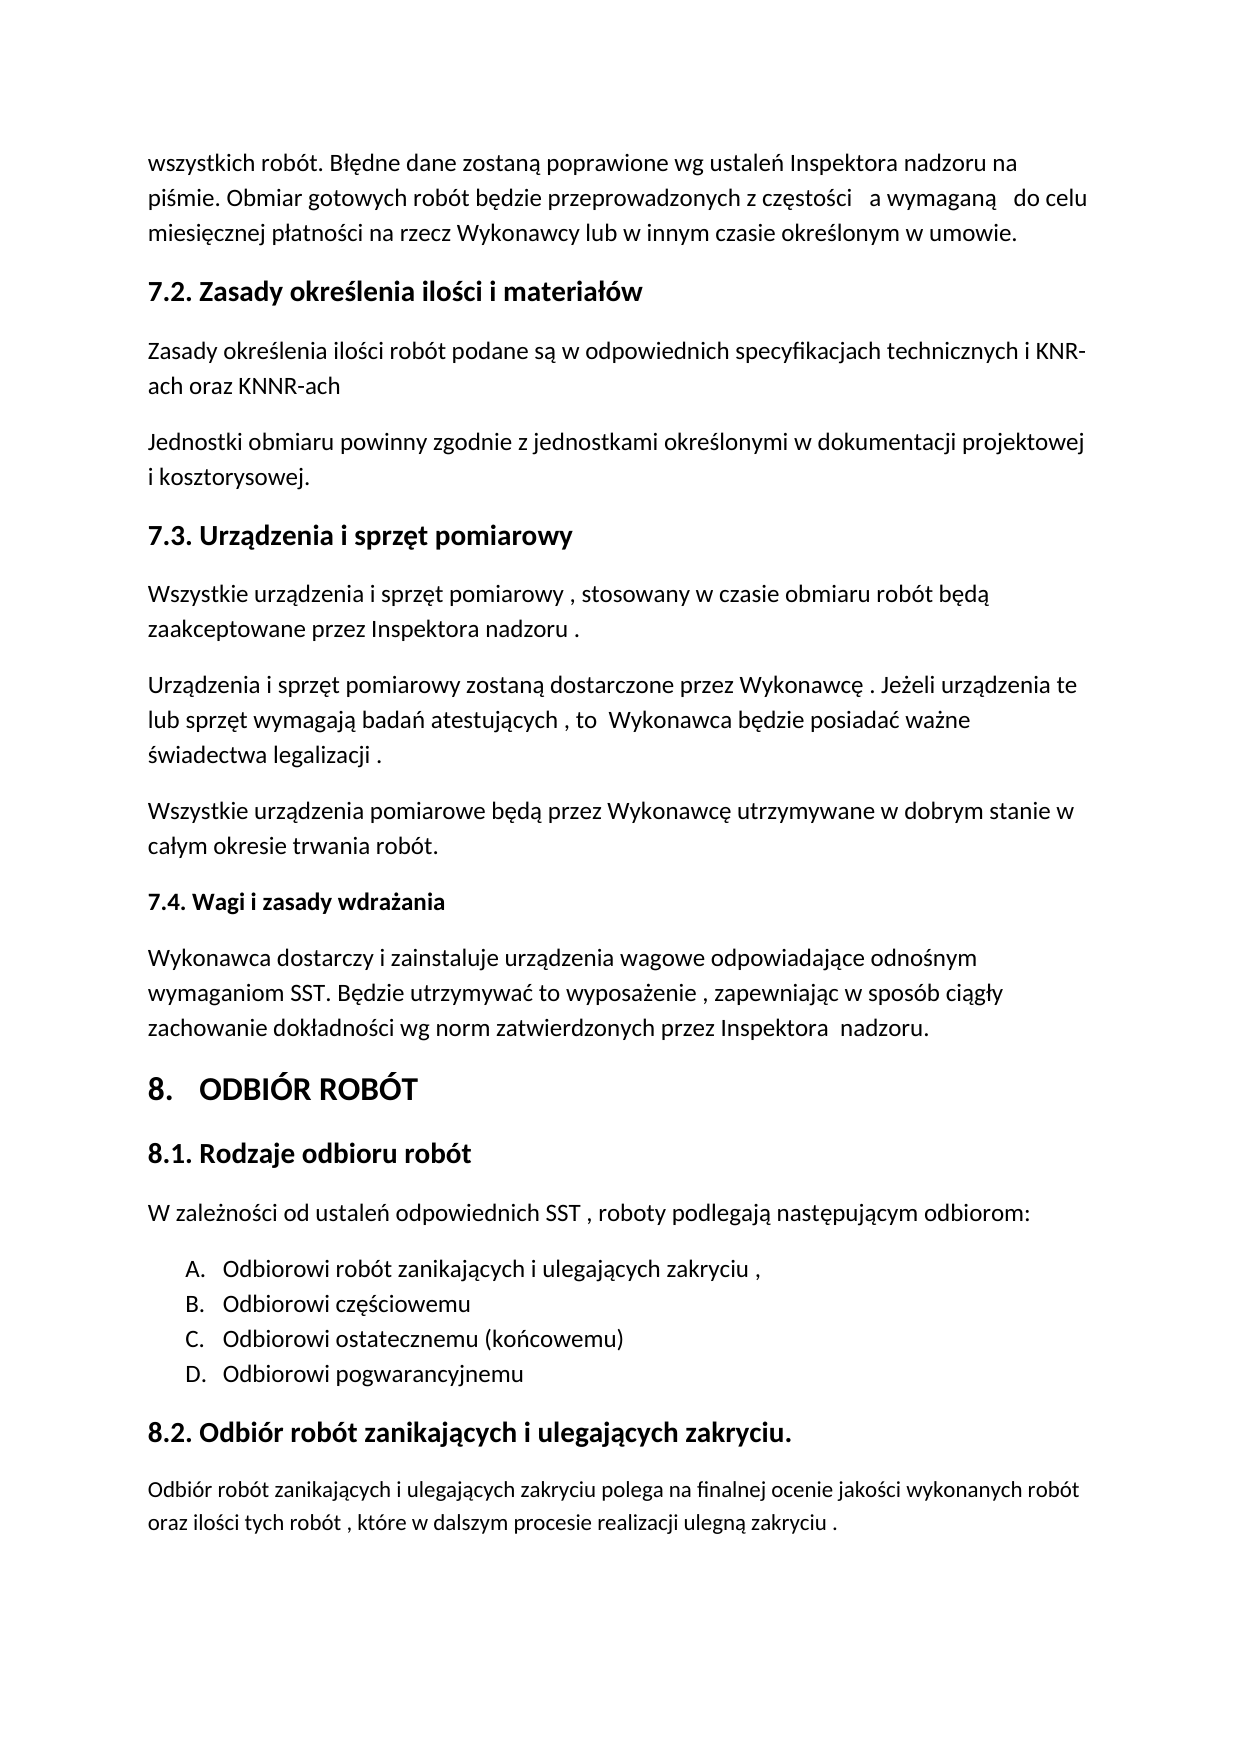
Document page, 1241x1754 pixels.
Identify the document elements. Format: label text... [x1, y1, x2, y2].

list Odbiorowi pogwarancyjnemu [185, 1358, 1093, 1388]
text Wszystkie urządzenia pomiarowe będą przez Wykonawcę utrzymywane w dobrym stanie w całym okresie trwania robót. [148, 795, 1093, 861]
text 7.3. Urządzenia i sprzęt pomiarowy [148, 517, 1093, 552]
list Odbiorowi ostatecznemu (końcowemu) [185, 1323, 1093, 1353]
text Wykonawca dostarczy i zainstaluje urządzenia wagowe odpowiadające odnośnym wymaganiom SST. Będzie utrzymywać to wyposażenie , zapewniając w sposób ciągły zachowanie dokładności wg norm zatwierdzonych przez Inspektora nadzoru. [148, 942, 1093, 1042]
text Urządzenia i sprzęt pomiarowy zostaną dostarczone przez Wykonawcę . Jeżeli urządzenia te lub sprzęt wymagają badań atestujących , to Wykonawca będzie posiadać ważne świadectwa legalizacji . [148, 669, 1093, 770]
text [148, 148, 1093, 248]
text Wszystkie urządzenia i sprzęt pomiarowy , stosowany w czasie obmiaru robót będą zaakceptowane przez Inspektora nadzoru . [148, 579, 1093, 644]
text 7.2. Zasady określenia ilości i materiałów [148, 273, 1093, 309]
text 7.4. Wagi i zasady wdrażania [148, 886, 1093, 917]
list ODBIÓR ROBÓT [148, 1068, 1093, 1108]
list Odbiorowi robót zanikających i ulegających zakryciu , [185, 1253, 1093, 1283]
text 8.1. Rodzaje odbioru robót [148, 1135, 1093, 1171]
text Odbiór robót zanikających i ulegających zakryciu polega na finalnej ocenie jakości wykonanych robót oraz ilości tych robót , które w dalszym procesie realizacji ulegną zakryciu . [148, 1476, 1093, 1536]
text Jednostki obmiaru powinny zgodnie z jednostkami określonymi w dokumentacji projektowej i kosztorysowej. [148, 426, 1093, 492]
text 8.2. Odbiór robót zanikających i ulegających zakryciu. [148, 1414, 1093, 1449]
text Zasady określenia ilości robót podane są w odpowiednich specyfikacjach technicznych i KNR-ach oraz KNNR-ach [148, 335, 1093, 401]
text W zależności od ustaleń odpowiednich SST , roboty podlegają następującym odbiorom: [148, 1197, 1093, 1228]
list Odbiorowi częściowemu [185, 1288, 1093, 1318]
